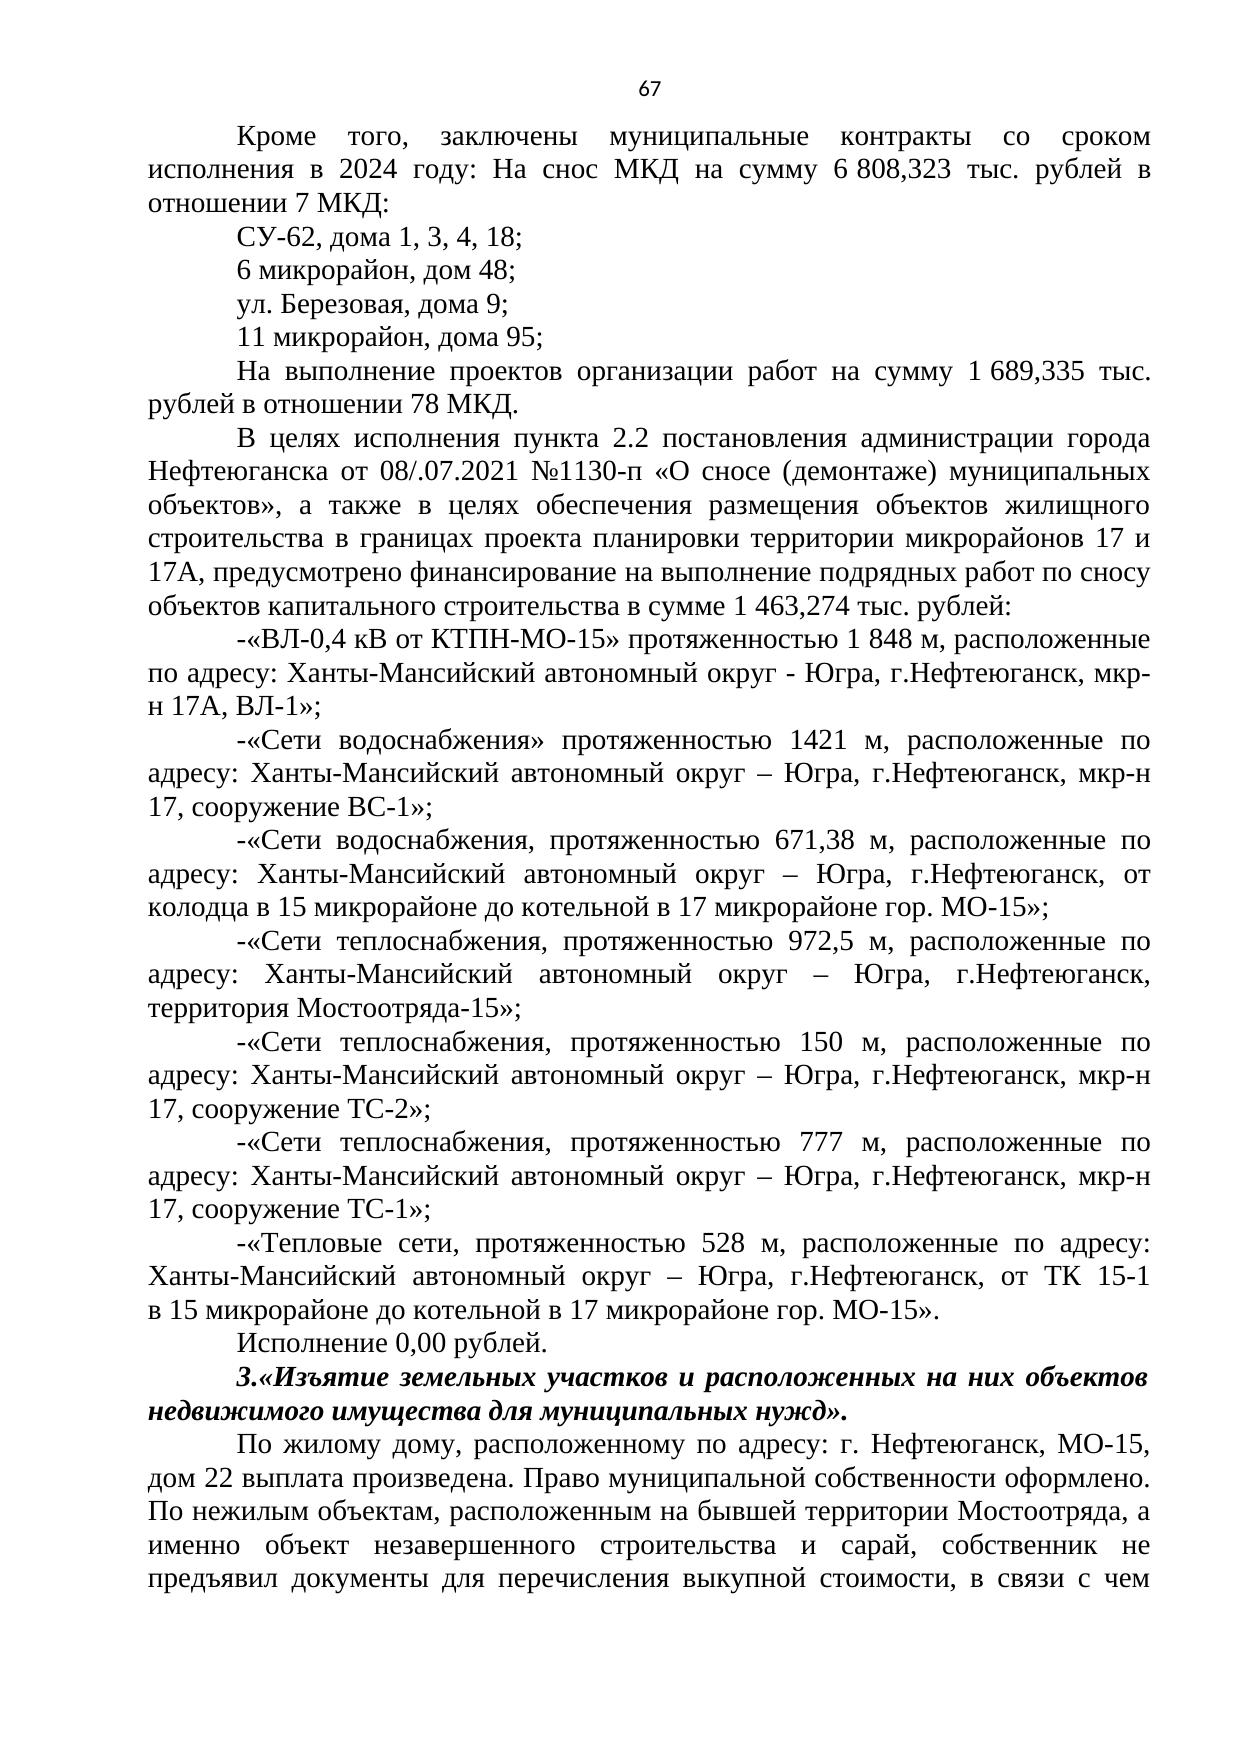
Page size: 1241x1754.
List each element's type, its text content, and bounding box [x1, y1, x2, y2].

text -«Сети теплоснабжения, протяженностью 150 м, расположенные по адресу: Ханты-Мансийский автономный округ – Югра, г.Нефтеюганск, мкр-н 17, сооружение ТС-2»; [148, 1024, 1152, 1124]
text -«Сети теплоснабжения, протяженностью 972,5 м, расположенные по адресу: Ханты-Мансийский автономный округ – Югра, г.Нефтеюганск, территория Мостоотряда-15»; [148, 923, 1152, 1024]
text СУ-62, дома 1, 3, 4, 18; [148, 219, 1152, 252]
text -«ВЛ-0,4 кВ от КТПН-МО-15» протяженностью 1 848 м, расположенные по адресу: Ханты-Мансийский автономный округ - Югра, г.Нефтеюганск, мкр-н 17А, ВЛ-1»; [148, 621, 1152, 722]
text На выполнение проектов организации работ на сумму 1 689,335 тыс. рублей в отношении 78 МКД. [148, 353, 1152, 420]
text 11 микрорайон, дома 95; [148, 319, 1152, 353]
text -«Сети водоснабжения, протяженностью 671,38 м, расположенные по адресу: Ханты-Мансийский автономный округ – Югра, г.Нефтеюганск, от колодца в 15 микрорайоне до котельной в 17 микрорайоне гор. МО-15»; [148, 822, 1152, 923]
text В целях исполнения пункта 2.2 постановления администрации города Нефтеюганска от 08/.07.2021 №1130-п «О сносе (демонтаже) муниципальных объектов», а также в целях обеспечения размещения объектов жилищного строительства в границах проекта планировки территории микрорайонов 17 и 17А, предусмотрено финансирование на выполнение подрядных работ по сносу объектов капитального строительства в сумме 1 463,274 тыс. рублей: [148, 420, 1152, 621]
text Исполнение 0,00 рублей. [148, 1326, 1152, 1359]
text 6 микрорайон, дом 48; [148, 252, 1152, 286]
text ул. Березовая, дома 9; [148, 286, 1152, 319]
text 3.«Изъятие земельных участков и расположенных на них объектов недвижимого имущества для муниципальных нужд». [148, 1359, 1152, 1426]
text -«Сети водоснабжения» протяженностью 1421 м, расположенные по адресу: Ханты-Мансийский автономный округ – Югра, г.Нефтеюганск, мкр-н 17, сооружение ВС-1»; [148, 722, 1152, 822]
text -«Тепловые сети, протяженностью 528 м, расположенные по адресу: Ханты-Мансийский автономный округ – Югра, г.Нефтеюганск, от ТК 15-1 в 15 микрорайоне до котельной в 17 микрорайоне гор. МО-15». [148, 1225, 1152, 1326]
text Кроме того, заключены муниципальные контракты со сроком исполнения в 2024 году: На снос МКД на сумму 6 808,323 тыс. рублей в отношении 7 МКД: [148, 118, 1152, 219]
text -«Сети теплоснабжения, протяженностью 777 м, расположенные по адресу: Ханты-Мансийский автономный округ – Югра, г.Нефтеюганск, мкр-н 17, сооружение ТС-1»; [148, 1124, 1152, 1225]
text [148, 1426, 1152, 1658]
